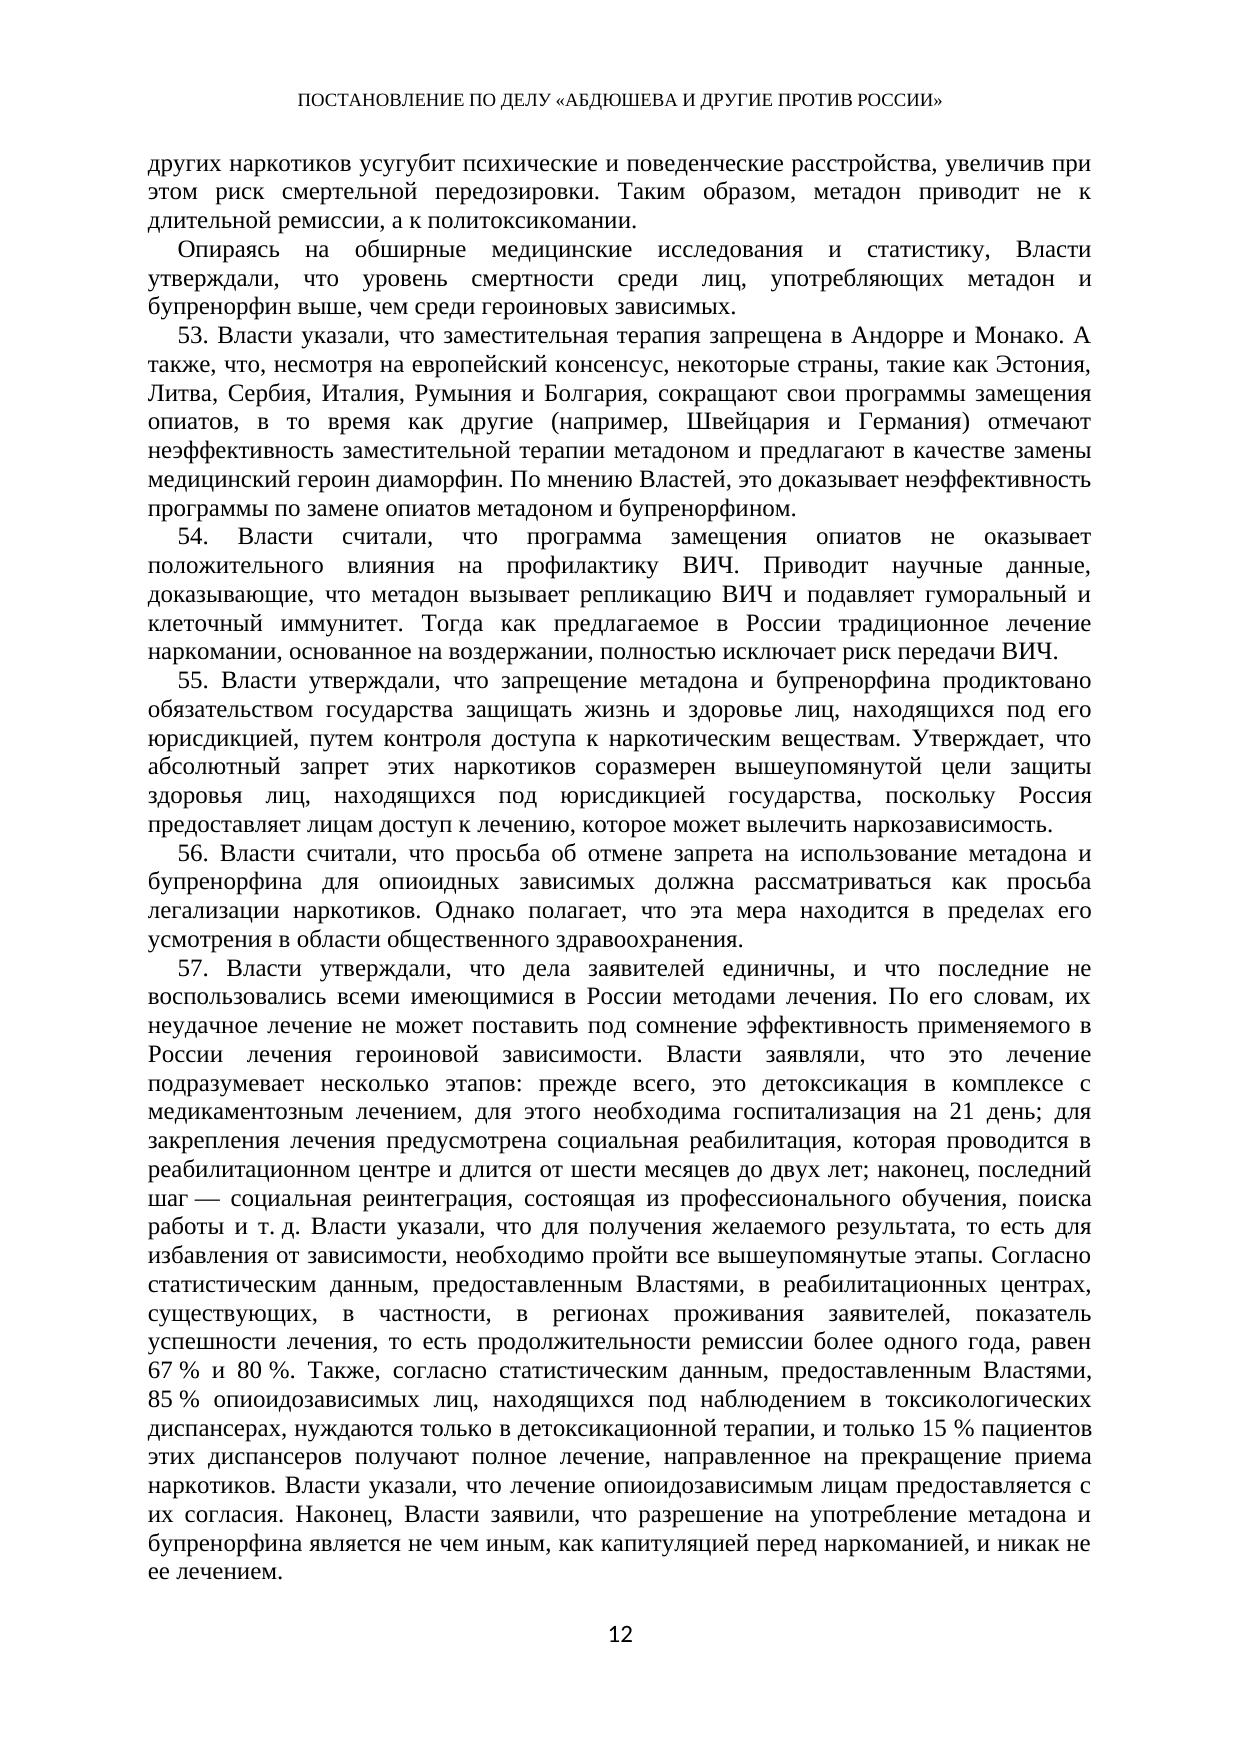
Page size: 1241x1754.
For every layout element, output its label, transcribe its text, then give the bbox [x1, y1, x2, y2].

text 53. Власти указали, что заместительная терапия запрещена в Андорре и Монако. А также, что, несмотря на европейский консенсус, некоторые страны, такие как Эстония, Литва, Сербия, Италия, Румыния и Болгария, сокращают свои программы замещения опиатов, в то время как другие (например, Швейцария и Германия) отмечают неэффективность заместительной терапии метадоном и предлагают в качестве замены медицинский героин диаморфин. По мнению Властей, это доказывает неэффективность программы по замене опиатов метадоном и бупренорфином. [148, 320, 1092, 521]
text Опираясь на обширные медицинские исследования и статистику, Власти утверждали, что уровень смертности среди лиц, употребляющих метадон и бупренорфин выше, чем среди героиновых зависимых. [148, 234, 1092, 320]
text 56. Власти считали, что просьба об отмене запрета на использование метадона и бупренорфина для опиоидных зависимых должна рассматриваться как просьба легализации наркотиков. Однако полагает, что эта мера находится в пределах его усмотрения в области общественного здравоохранения. [148, 838, 1092, 953]
text 55. Власти утверждали, что запрещение метадона и бупренорфина продиктовано обязательством государства защищать жизнь и здоровье лиц, находящихся под его юрисдикцией, путем контроля доступа к наркотическим веществам. Утверждает, что абсолютный запрет этих наркотиков соразмерен вышеупомянутой цели защиты здоровья лиц, находящихся под юрисдикцией государства, поскольку Россия предоставляет лицам доступ к лечению, которое может вылечить наркозависимость. [148, 665, 1092, 838]
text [148, 148, 1092, 234]
text 54. Власти считали, что программа замещения опиатов не оказывает положительного влияния на профилактику ВИЧ. Приводит научные данные, доказывающие, что метадон вызывает репликацию ВИЧ и подавляет гуморальный и клеточный иммунитет. Тогда как предлагаемое в России традиционное лечение наркомании, основанное на воздержании, полностью исключает риск передачи ВИЧ. [148, 521, 1092, 665]
text 57. Власти утверждали, что дела заявителей единичны, и что последние не воспользовались всеми имеющимися в России методами лечения. По его словам, их неудачное лечение не может поставить под сомнение эффективность применяемого в России лечения героиновой зависимости. Власти заявляли, что это лечение подразумевает несколько этапов: прежде всего, это детоксикация в комплексе с медикаментозным лечением, для этого необходима госпитализация на 21 день; для закрепления лечения предусмотрена социальная реабилитация, которая проводится в реабилитационном центре и длится от шести месяцев до двух лет; наконец, последний шаг — социальная реинтеграция, состоящая из профессионального обучения, поиска работы и т. д. Власти указали, что для получения желаемого результата, то есть для избавления от зависимости, необходимо пройти все вышеупомянутые этапы. Согласно статистическим данным, предоставленным Властями, в реабилитационных центрах, существующих, в частности, в регионах проживания заявителей, показатель успешности лечения, то есть продолжительности ремиссии более одного года, равен 67 % и 80 %. Также, согласно статистическим данным, предоставленным Властями, 85 % опиоидозависимых лиц, находящихся под наблюдением в токсикологических диспансерах, нуждаются только в детоксикационной терапии, и только 15 % пациентов этих диспансеров получают полное лечение, направленное на прекращение приема наркотиков. Власти указали, что лечение опиоидозависимым лицам предоставляется с их согласия. Наконец, Власти заявили, что разрешение на употребление метадона и бупренорфина является не чем иным, как капитуляцией перед наркоманией, и никак не ее лечением. [148, 953, 1092, 1585]
